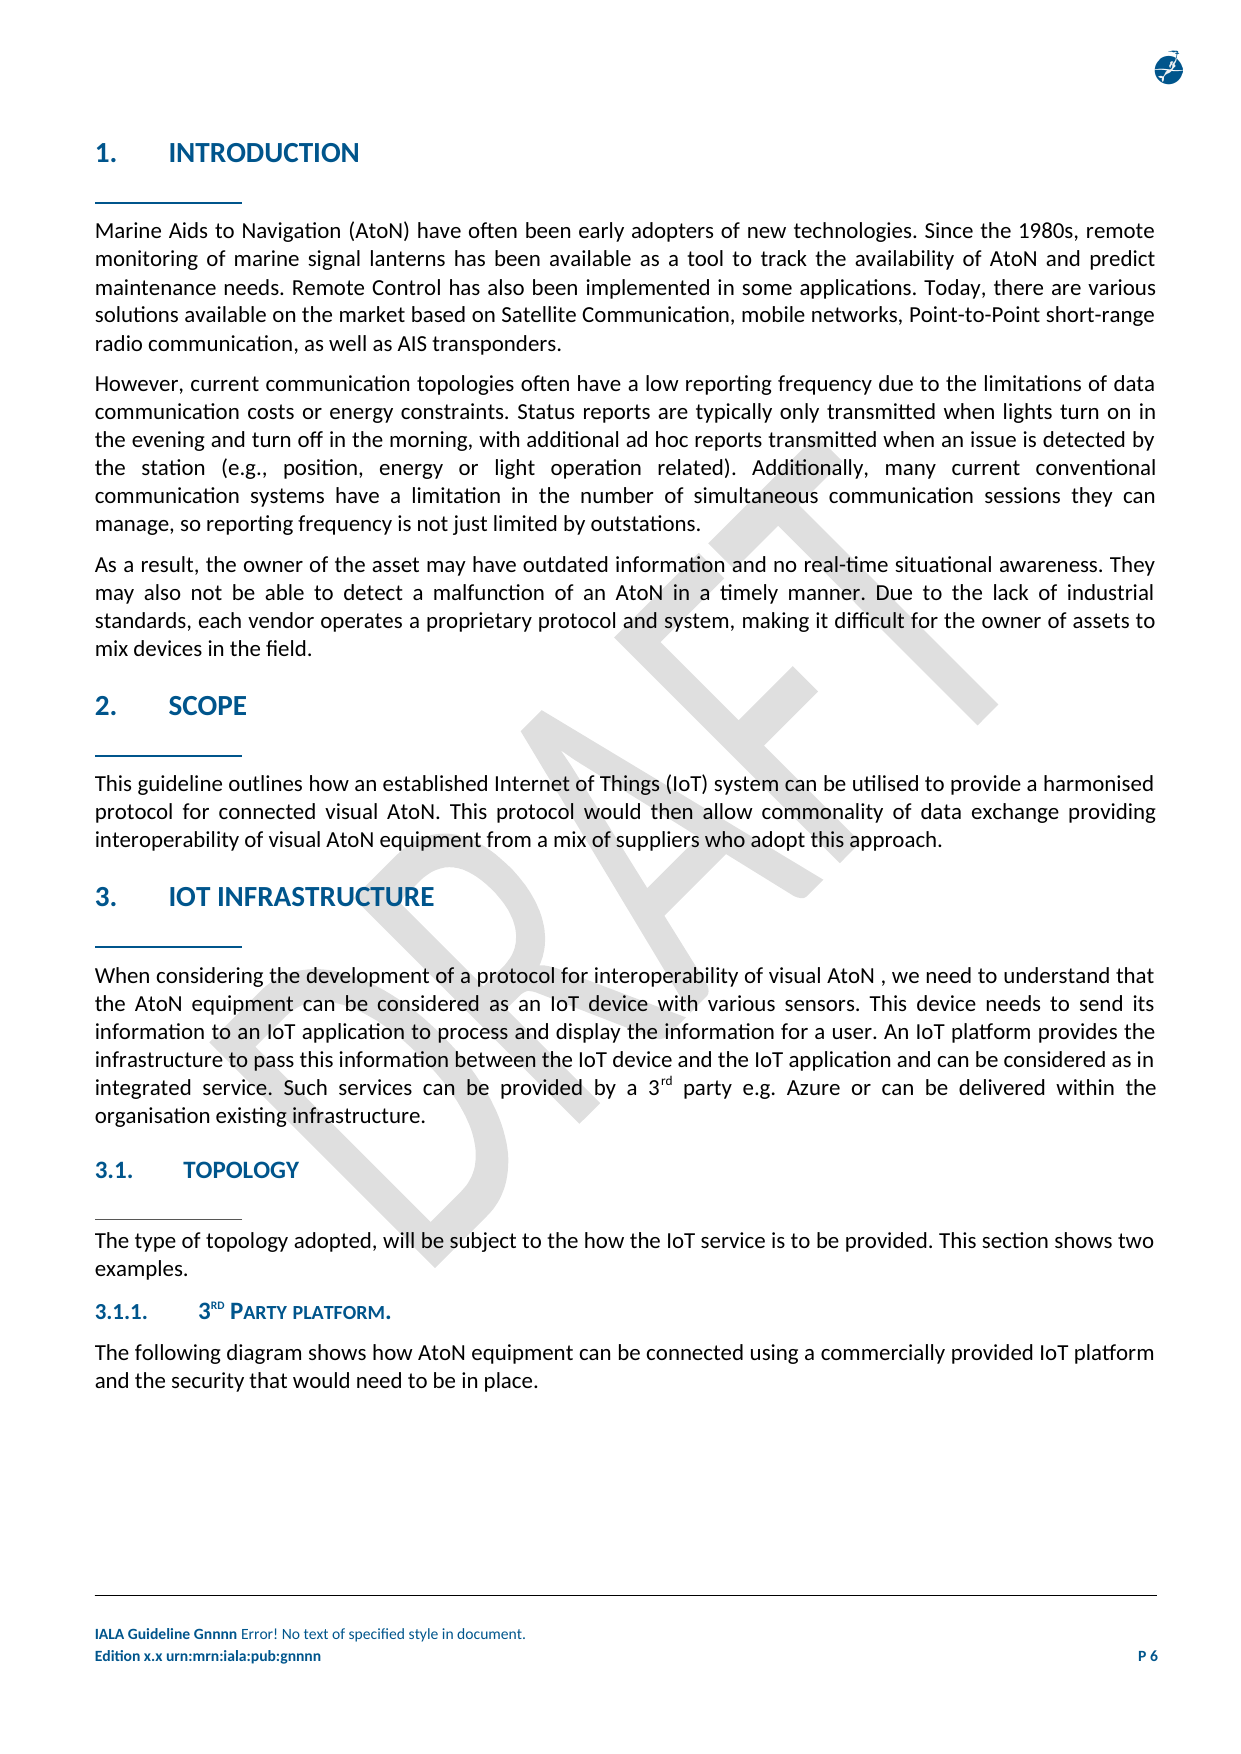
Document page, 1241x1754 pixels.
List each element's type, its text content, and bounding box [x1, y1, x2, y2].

text However, current communication topologies often have a low reporting frequency due to the limitations of data communication costs or energy constraints. Status reports are typically only transmitted when lights turn on in the evening and turn off in the morning, with additional ad hoc reports transmitted when an issue is detected by the station (e.g., position, energy or light operation related). Additionally, many current conventional communication systems have a limitation in the number of simultaneous communication sessions they can manage, so reporting frequency is not just limited by outstations. [94, 369, 1157, 537]
subtitle IoT Infrastructure [94, 878, 1157, 914]
picture [1123, 0, 1241, 119]
subtitle Topology [94, 1154, 1157, 1184]
subtitle 3rd Party platform. [94, 1295, 1069, 1325]
subtitle Scope [94, 687, 1157, 722]
text When considering the development of a protocol for interoperability of visual AtoN , we need to understand that the AtoN equipment can be considered as an IoT device with various sensors. This device needs to send its information to an IoT application to process and display the information for a user. An IoT platform provides the infrastructure to pass this information between the IoT device and the IoT application and can be considered as in integrated service. Such services can be provided by a 3rd party e.g. Azure or can be delivered within the organisation existing infrastructure. [94, 961, 1157, 1129]
text The following diagram shows how AtoN equipment can be connected using a commercially provided IoT platform and the security that would need to be in place. [94, 1338, 1157, 1394]
text Marine Aids to Navigation (AtoN) have often been early adopters of new technologies. Since the 1980s, remote monitoring of marine signal lanterns has been available as a tool to track the availability of AtoN and predict maintenance needs. Remote Control has also been implemented in some applications. Today, there are various solutions available on the market based on Satellite Communication, mobile networks, Point-to-Point short-range radio communication, as well as AIS transponders. [94, 217, 1157, 357]
text This guideline outlines how an established Internet of Things (IoT) system can be utilised to provide a harmonised protocol for connected visual AtoN. This protocol would then allow commonality of data exchange providing interoperability of visual AtoN equipment from a mix of suppliers who adopt this approach. [94, 769, 1157, 853]
subtitle Introduction [94, 134, 1157, 170]
text As a result, the owner of the asset may have outdated information and no real-time situational awareness. They may also not be able to detect a malfunction of an AtoN in a timely manner. Due to the lack of industrial standards, each vendor operates a proprietary protocol and system, making it difficult for the owner of assets to mix devices in the field. [94, 550, 1157, 662]
text The type of topology adopted, will be subject to the how the IoT service is to be provided. This section shows two examples. [94, 1226, 1157, 1282]
